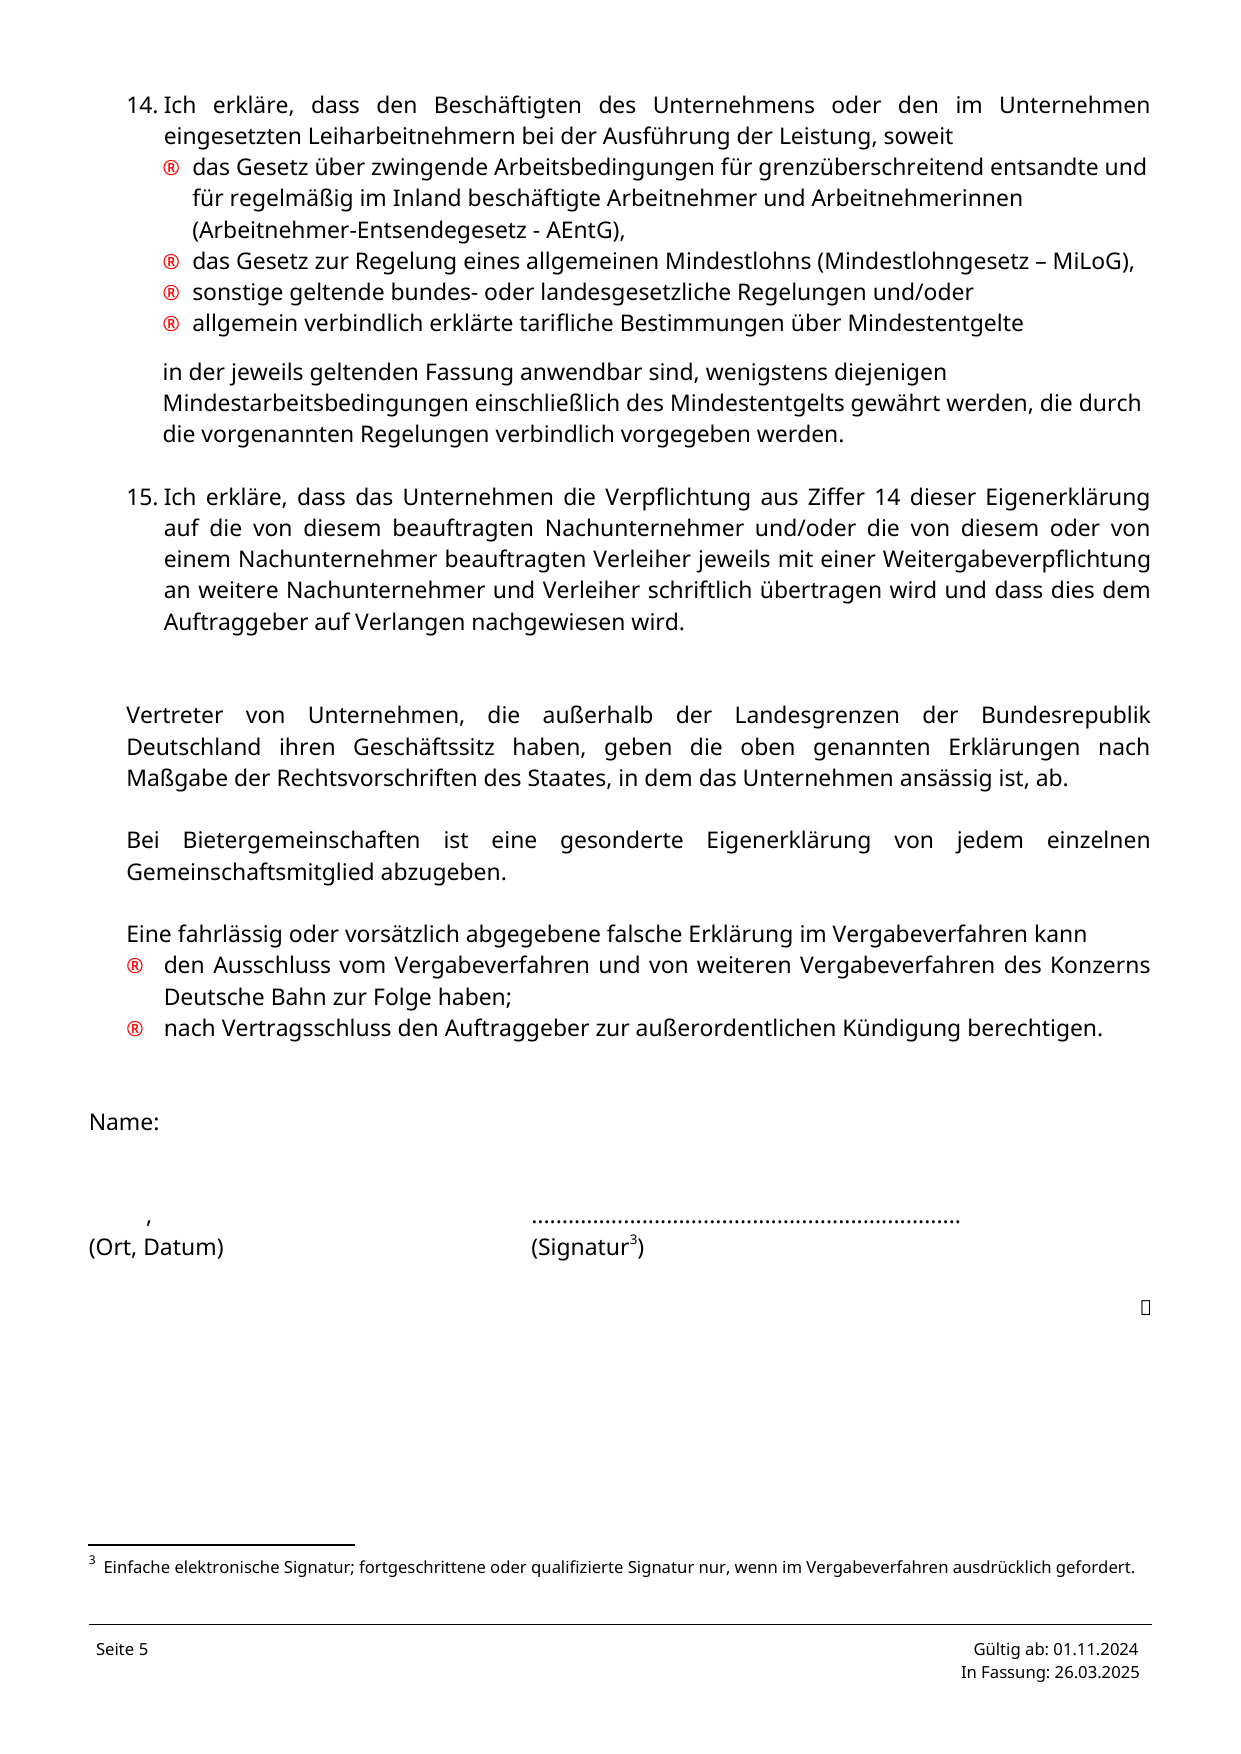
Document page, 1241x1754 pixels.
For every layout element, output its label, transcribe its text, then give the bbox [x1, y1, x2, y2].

list das Gesetz zur Regelung eines allgemeinen Mindestlohns (Mindestlohngesetz – MiLoG), [162, 245, 1152, 276]
list Ich erkläre, dass den Beschäftigten des Unternehmens oder den im Unternehmen eingesetzten Leiharbeitnehmern bei der Ausführung der Leistung, soweit [126, 88, 1152, 151]
list nach Vertragsschluss den Auftraggeber zur außerordentlichen Kündigung berechtigen. [126, 1012, 1152, 1043]
list das Gesetz über zwingende Arbeitsbedingungen für grenzüberschreitend entsandte und für regelmäßig im Inland beschäftigte Arbeitnehmer und Arbeitnehmerinnen (Arbeitnehmer-Entsendegesetz - AEntG), [162, 151, 1152, 245]
text (Ort, Datum) (Signatur) [88, 1231, 1152, 1262]
text in der jeweils geltenden Fassung anwendbar sind, wenigstens diejenigen Mindestarbeitsbedingungen einschließlich des Mindestentgelts gewährt werden, die durch die vorgenannten Regelungen verbindlich vorgegeben werden. [162, 338, 1152, 449]
list den Ausschluss vom Vergabeverfahren und von weiteren Vergabeverfahren des Konzerns Deutsche Bahn zur Folge haben; [126, 949, 1152, 1012]
list sonstige geltende bundes- oder landesgesetzliche Regelungen und/oder [162, 276, 1152, 307]
text , ...................................................................... [88, 1199, 1152, 1231]
text Bei Bietergemeinschaften ist eine gesonderte Eigenerklärung von jedem einzelnen Gemeinschaftsmitglied abzugeben. [126, 824, 1152, 887]
list allgemein verbindlich erklärte tarifliche Bestimmungen über Mindestentgelte [162, 307, 1152, 338]
text Name: [88, 1106, 1152, 1137]
list Ich erkläre, dass das Unternehmen die Verpflichtung aus Ziffer 14 dieser Eigenerklärung auf die von diesem beauftragten Nachunternehmer und/oder die von diesem oder von einem Nachunternehmer beauftragten Verleiher jeweils mit einer Weitergabeverpflichtung an weitere Nachunternehmer und Verleiher schriftlich übertragen wird und dass dies dem Auftraggeber auf Verlangen nachgewiesen wird. [126, 481, 1152, 637]
text  [88, 1293, 1152, 1322]
text Eine fahrlässig oder vorsätzlich abgegebene falsche Erklärung im Vergabeverfahren kann [126, 918, 1152, 949]
text Vertreter von Unternehmen, die außerhalb der Landesgrenzen der Bundesrepublik Deutschland ihren Geschäftssitz haben, geben die oben genannten Erklärungen nach Maßgabe der Rechtsvorschriften des Staates, in dem das Unternehmen ansässig ist, ab. [126, 699, 1152, 793]
